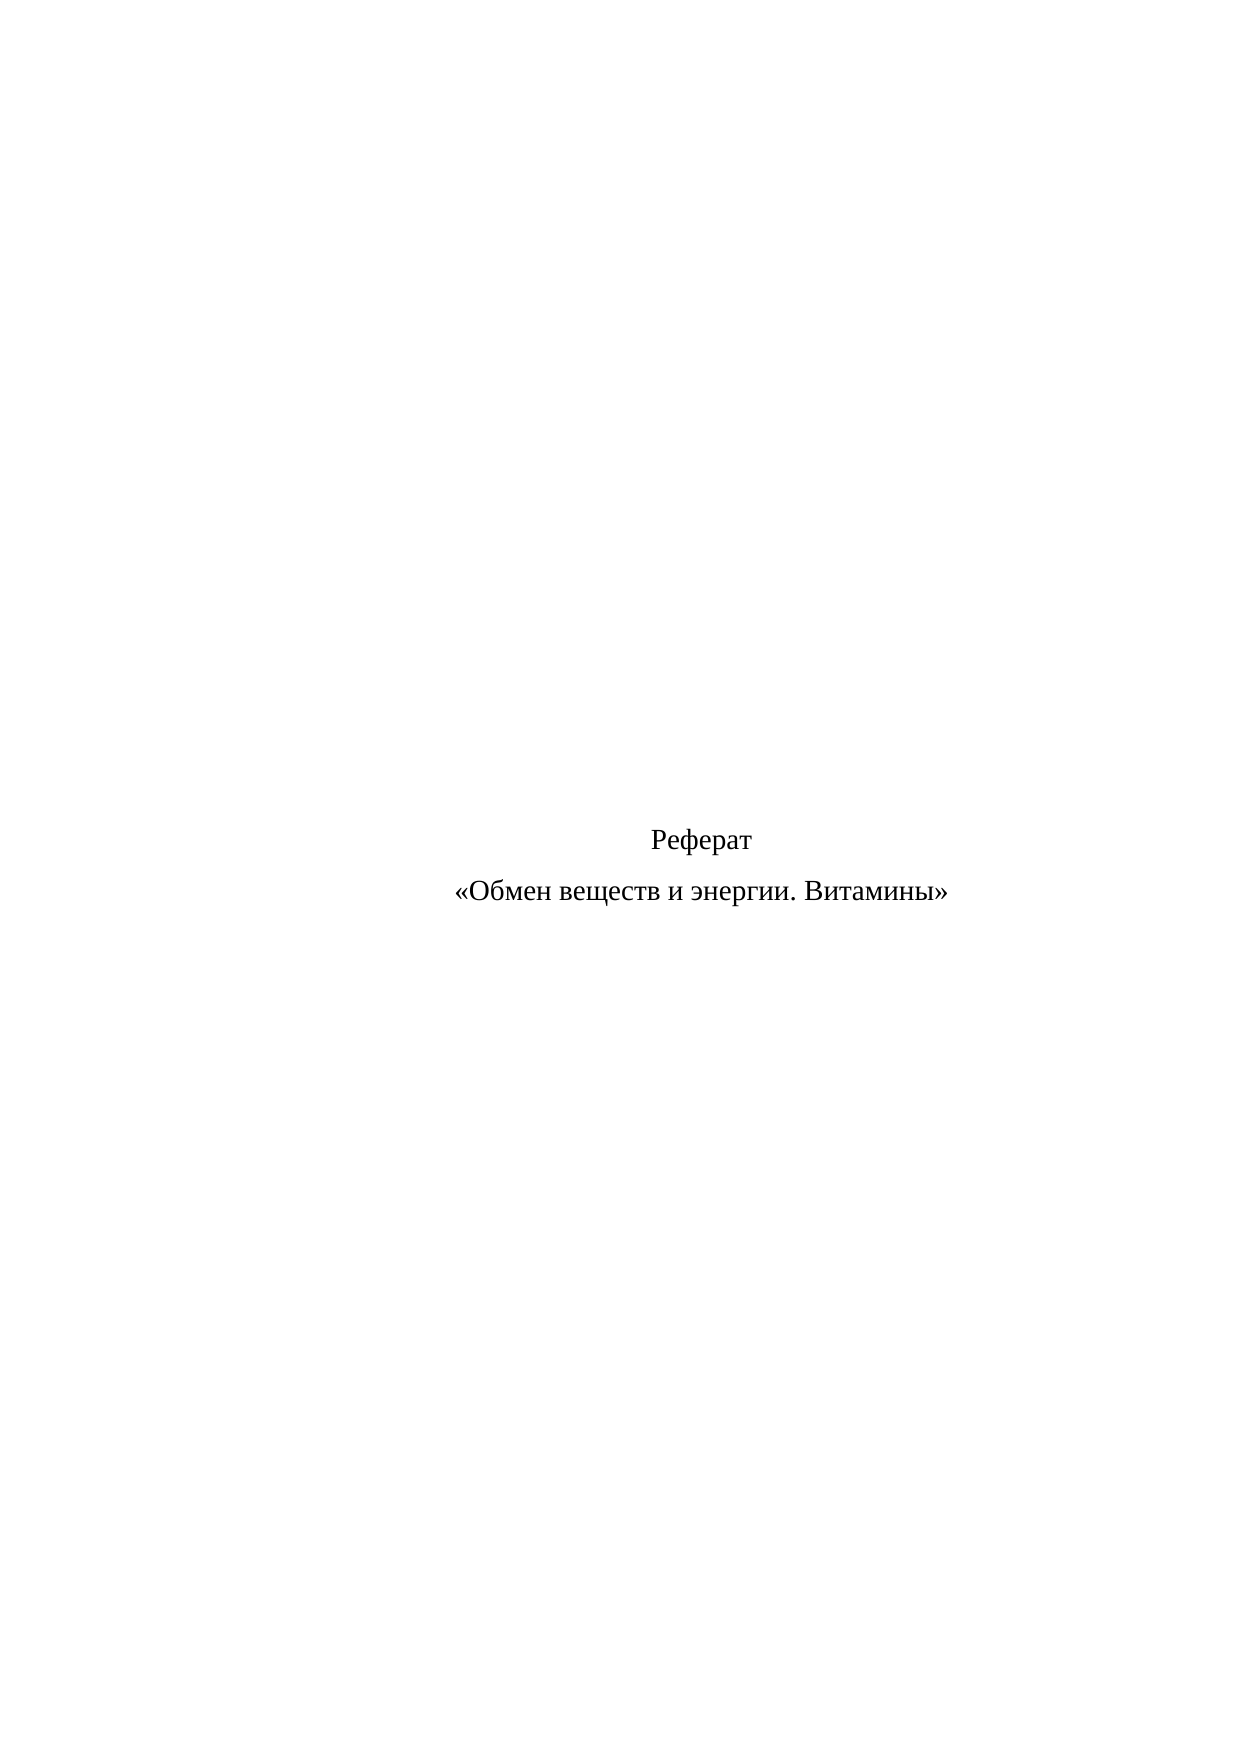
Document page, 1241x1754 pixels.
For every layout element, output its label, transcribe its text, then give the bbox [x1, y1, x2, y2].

text Реферат [177, 822, 1152, 856]
text «Обмен веществ и энергии. Витамины» [177, 873, 1152, 906]
